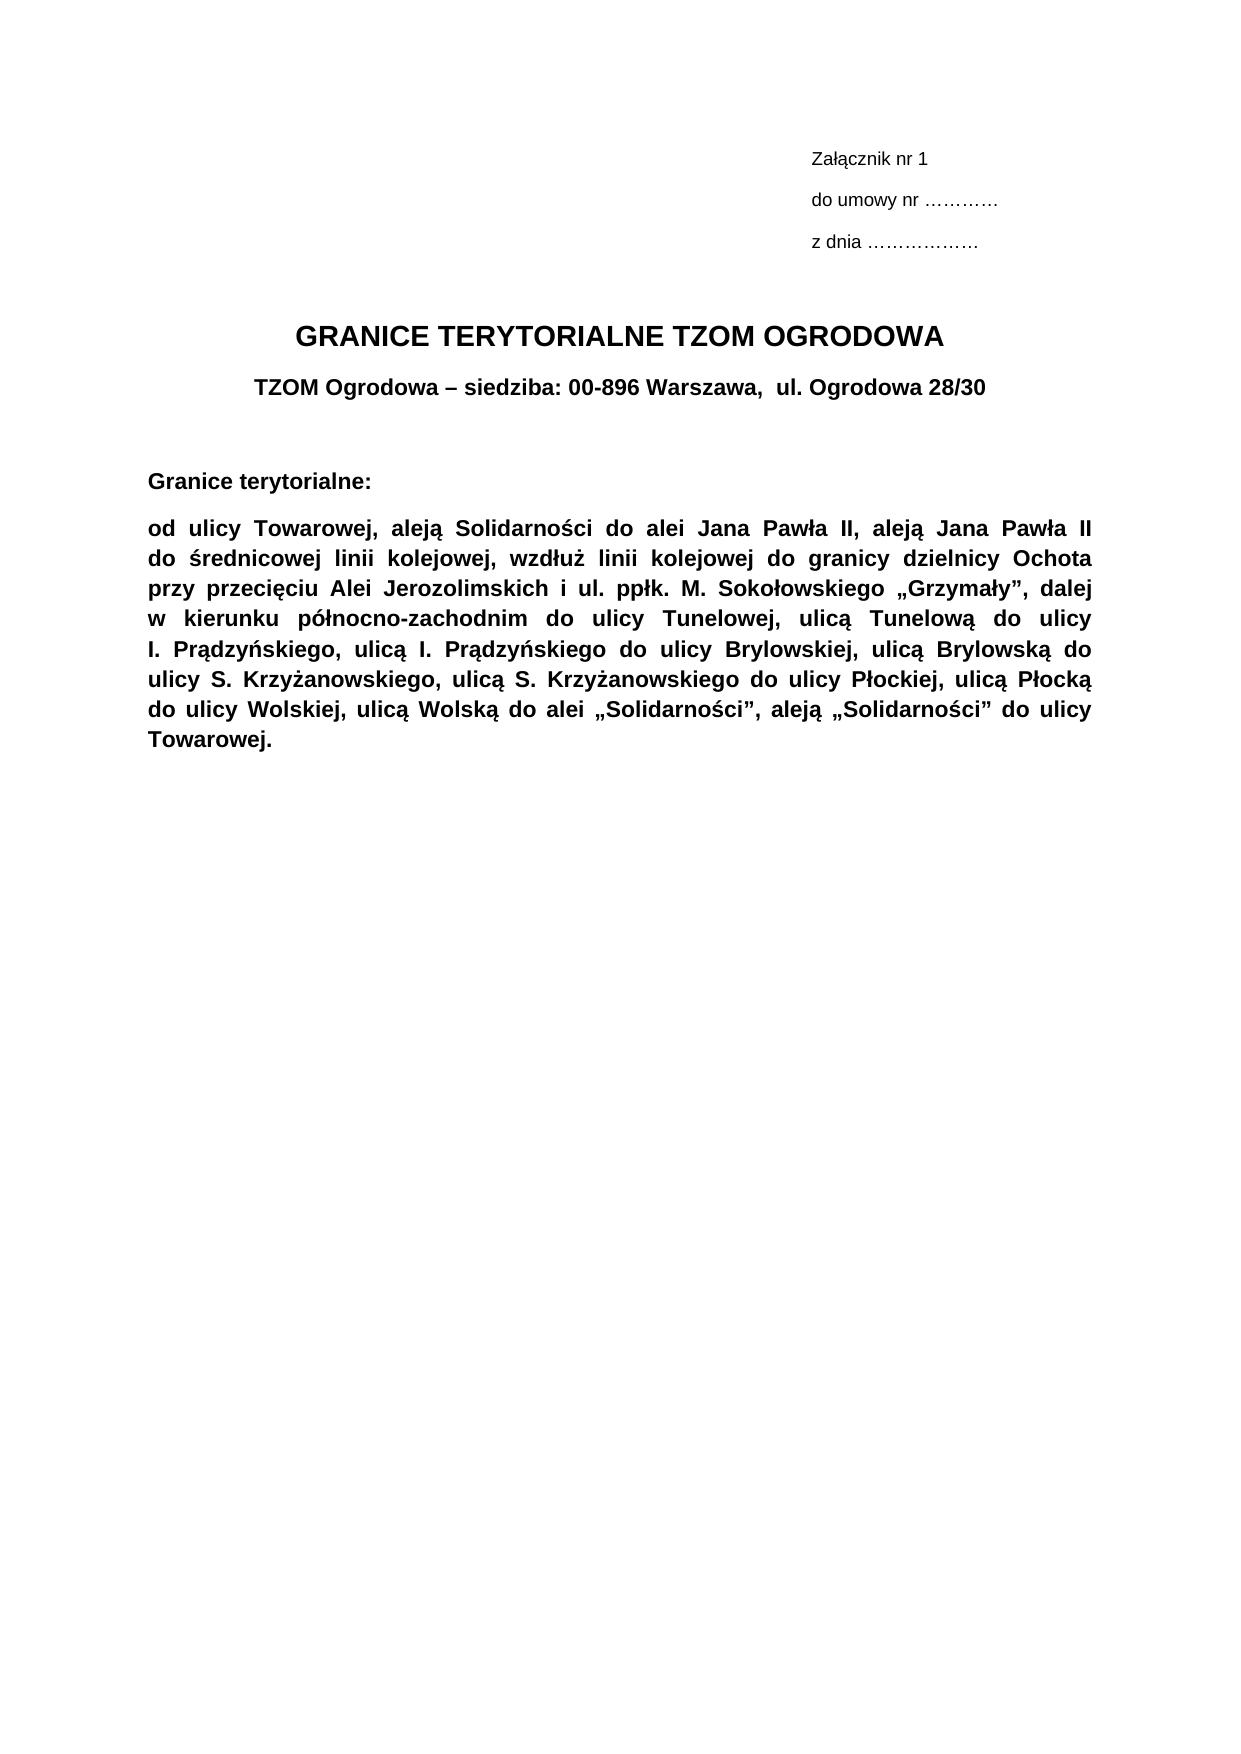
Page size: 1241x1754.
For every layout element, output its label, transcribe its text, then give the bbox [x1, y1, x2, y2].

text GRANICE TERYTORIALNE TZOM OGRODOWA [148, 319, 1093, 352]
text z dnia ……………… [738, 231, 1093, 252]
text od ulicy Towarowej, aleją Solidarności do alei Jana Pawła II, aleją Jana Pawła II do średnicowej linii kolejowej, wzdłuż linii kolejowej do granicy dzielnicy Ochota przy przecięciu Alei Jerozolimskich i ul. ppłk. M. Sokołowskiego „Grzymały”, dalej w kierunku północno-zachodnim do ulicy Tunelowej, ulicą Tunelową do ulicy I. Prądzyńskiego, ulicą I. Prądzyńskiego do ulicy Brylowskiej, ulicą Brylowską do ulicy S. Krzyżanowskiego, ulicą S. Krzyżanowskiego do ulicy Płockiej, ulicą Płocką do ulicy Wolskiej, ulicą Wolską do alei „Solidarności”, aleją „Solidarności” do ulicy Towarowej. [148, 515, 1093, 752]
text do umowy nr ………… [738, 189, 1093, 211]
text TZOM Ogrodowa – siedziba: 00-896 Warszawa, ul. Ogrodowa 28/30 [148, 374, 1093, 400]
text Załącznik nr 1 [738, 148, 1093, 169]
text Granice terytorialne: [148, 468, 1093, 494]
